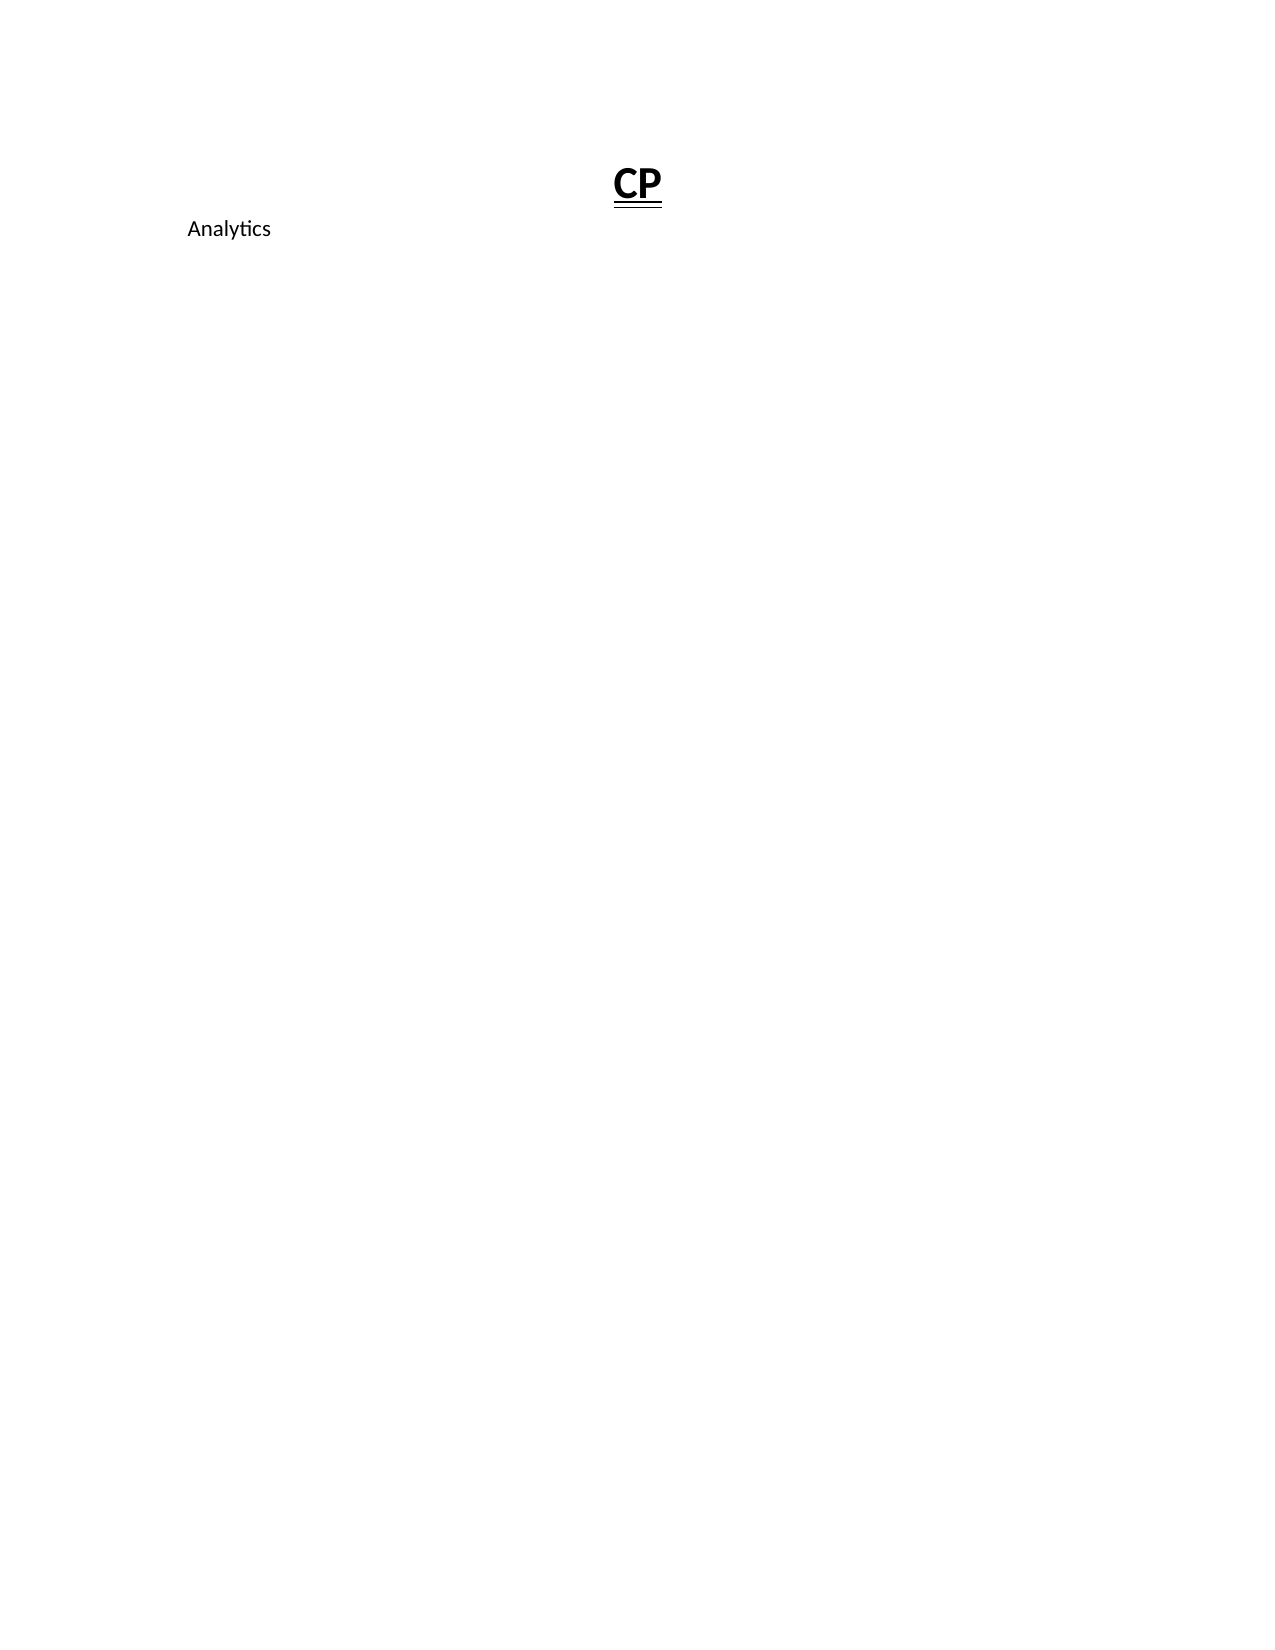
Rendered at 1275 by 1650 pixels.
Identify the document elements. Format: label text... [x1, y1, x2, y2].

subtitle CP [187, 154, 1087, 210]
text Analytics [187, 214, 1087, 242]
